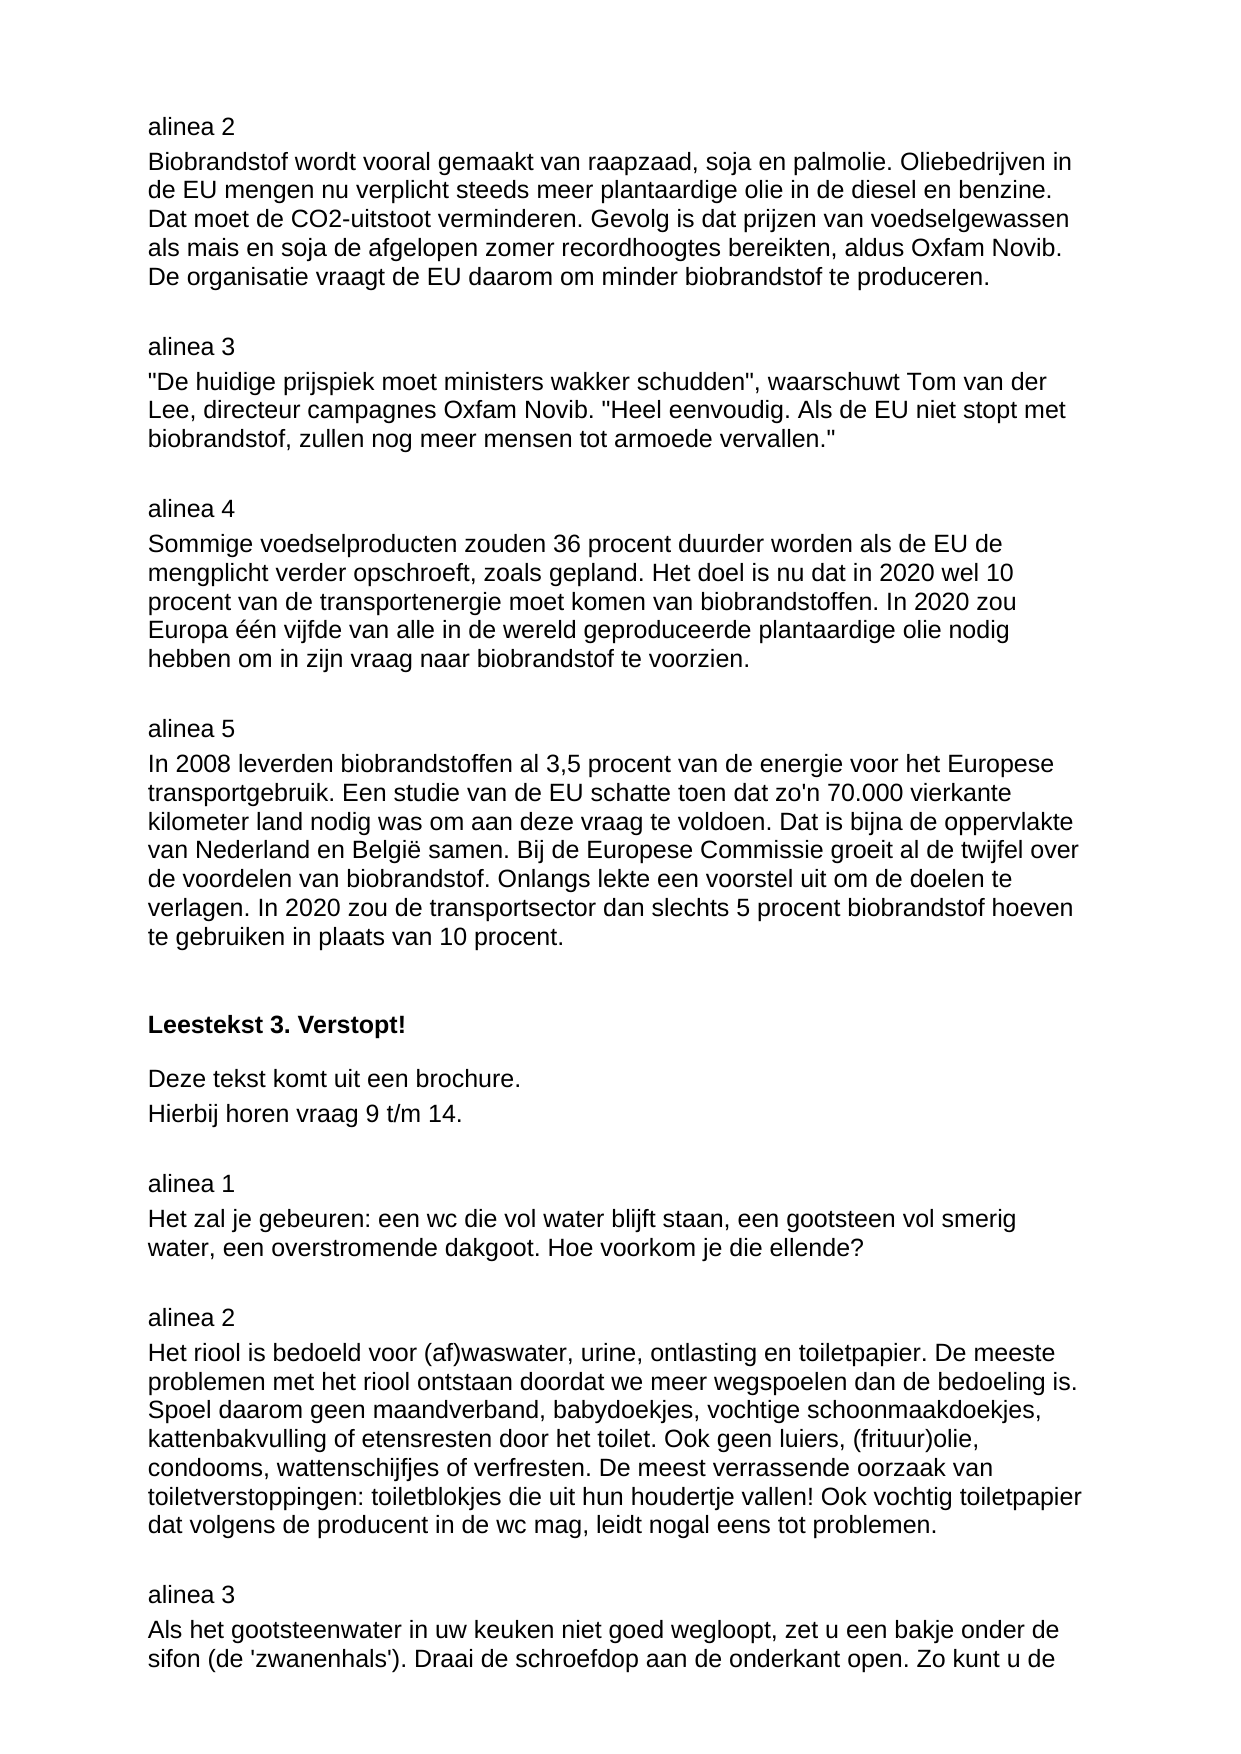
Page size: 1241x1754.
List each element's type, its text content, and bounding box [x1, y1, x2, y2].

subtitle Leestekst 3. Verstopt! [148, 1011, 1092, 1039]
text Biobrandstof wordt vooral gemaakt van raapzaad, soja en palmolie. Oliebedrijven in de EU mengen nu verplicht steeds meer plantaardige olie in de diesel en benzine. Dat moet de CO2-uitstoot verminderen. Gevolg is dat prijzen van voedselgewassen als mais en soja de afgelopen zomer recordhoogtes bereikten, aldus Oxfam Novib. De organisatie vraagt de EU daarom om minder biobrandstof te produceren. [148, 147, 1092, 291]
text Het zal je gebeuren: een wc die vol water blijft staan, een gootsteen vol smerig water, een overstromende dakgoot. Hoe voorkom je die ellende? [148, 1204, 1092, 1262]
text In 2008 leverden biobrandstoffen al 3,5 procent van de energie voor het Europese transportgebruik. Een studie van de EU schatte toen dat zo'n 70.000 vierkante kilometer land nodig was om aan deze vraag te voldoen. Dat is bijna de oppervlakte van Nederland en België samen. Bij de Europese Commissie groeit al de twijfel over de voordelen van biobrandstof. Onlangs lekte een voorstel uit om de doelen te verlagen. In 2020 zou de transportsector dan slechts 5 procent biobrandstof hoeven te gebruiken in plaats van 10 procent. [148, 749, 1092, 951]
text alinea 4 [148, 494, 1092, 523]
text Het riool is bedoeld voor (af)waswater, urine, ontlasting en toiletpapier. De meeste problemen met het riool ontstaan doordat we meer wegspoelen dan de bedoeling is. Spoel daarom geen maandverband, babydoekjes, vochtige schoonmaakdoekjes, kattenbakvulling of etensresten door het toilet. Ook geen luiers, (frituur)olie, condooms, wattenschijfjes of verfresten. De meest verrassende oorzaak van toiletverstoppingen: toiletblokjes die uit hun houdertje vallen! Ook vochtig toiletpapier dat volgens de producent in de wc mag, leidt nogal eens tot problemen. [148, 1338, 1092, 1539]
text Hierbij horen vraag 9 t/m 14. [148, 1099, 1092, 1128]
text alinea 2 [148, 112, 1092, 141]
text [148, 1616, 1092, 1673]
text "De huidige prijspiek moet ministers wakker schudden", waarschuwt Tom van der Lee, directeur campagnes Oxfam Novib. "Heel eenvoudig. Als de EU niet stopt met biobrandstof, zullen nog meer mensen tot armoede vervallen." [148, 367, 1092, 453]
text Deze tekst komt uit een brochure. [148, 1064, 1092, 1093]
text alinea 2 [148, 1303, 1092, 1332]
text alinea 1 [148, 1169, 1092, 1198]
text alinea 5 [148, 714, 1092, 743]
text alinea 3 [148, 1581, 1092, 1609]
text alinea 3 [148, 332, 1092, 361]
text Sommige voedselproducten zouden 36 procent duurder worden als de EU de mengplicht verder opschroeft, zoals gepland. Het doel is nu dat in 2020 wel 10 procent van de transportenergie moet komen van biobrandstoffen. In 2020 zou Europa één vijfde van alle in de wereld geproduceerde plantaardige olie nodig hebben om in zijn vraag naar biobrandstof te voorzien. [148, 529, 1092, 673]
